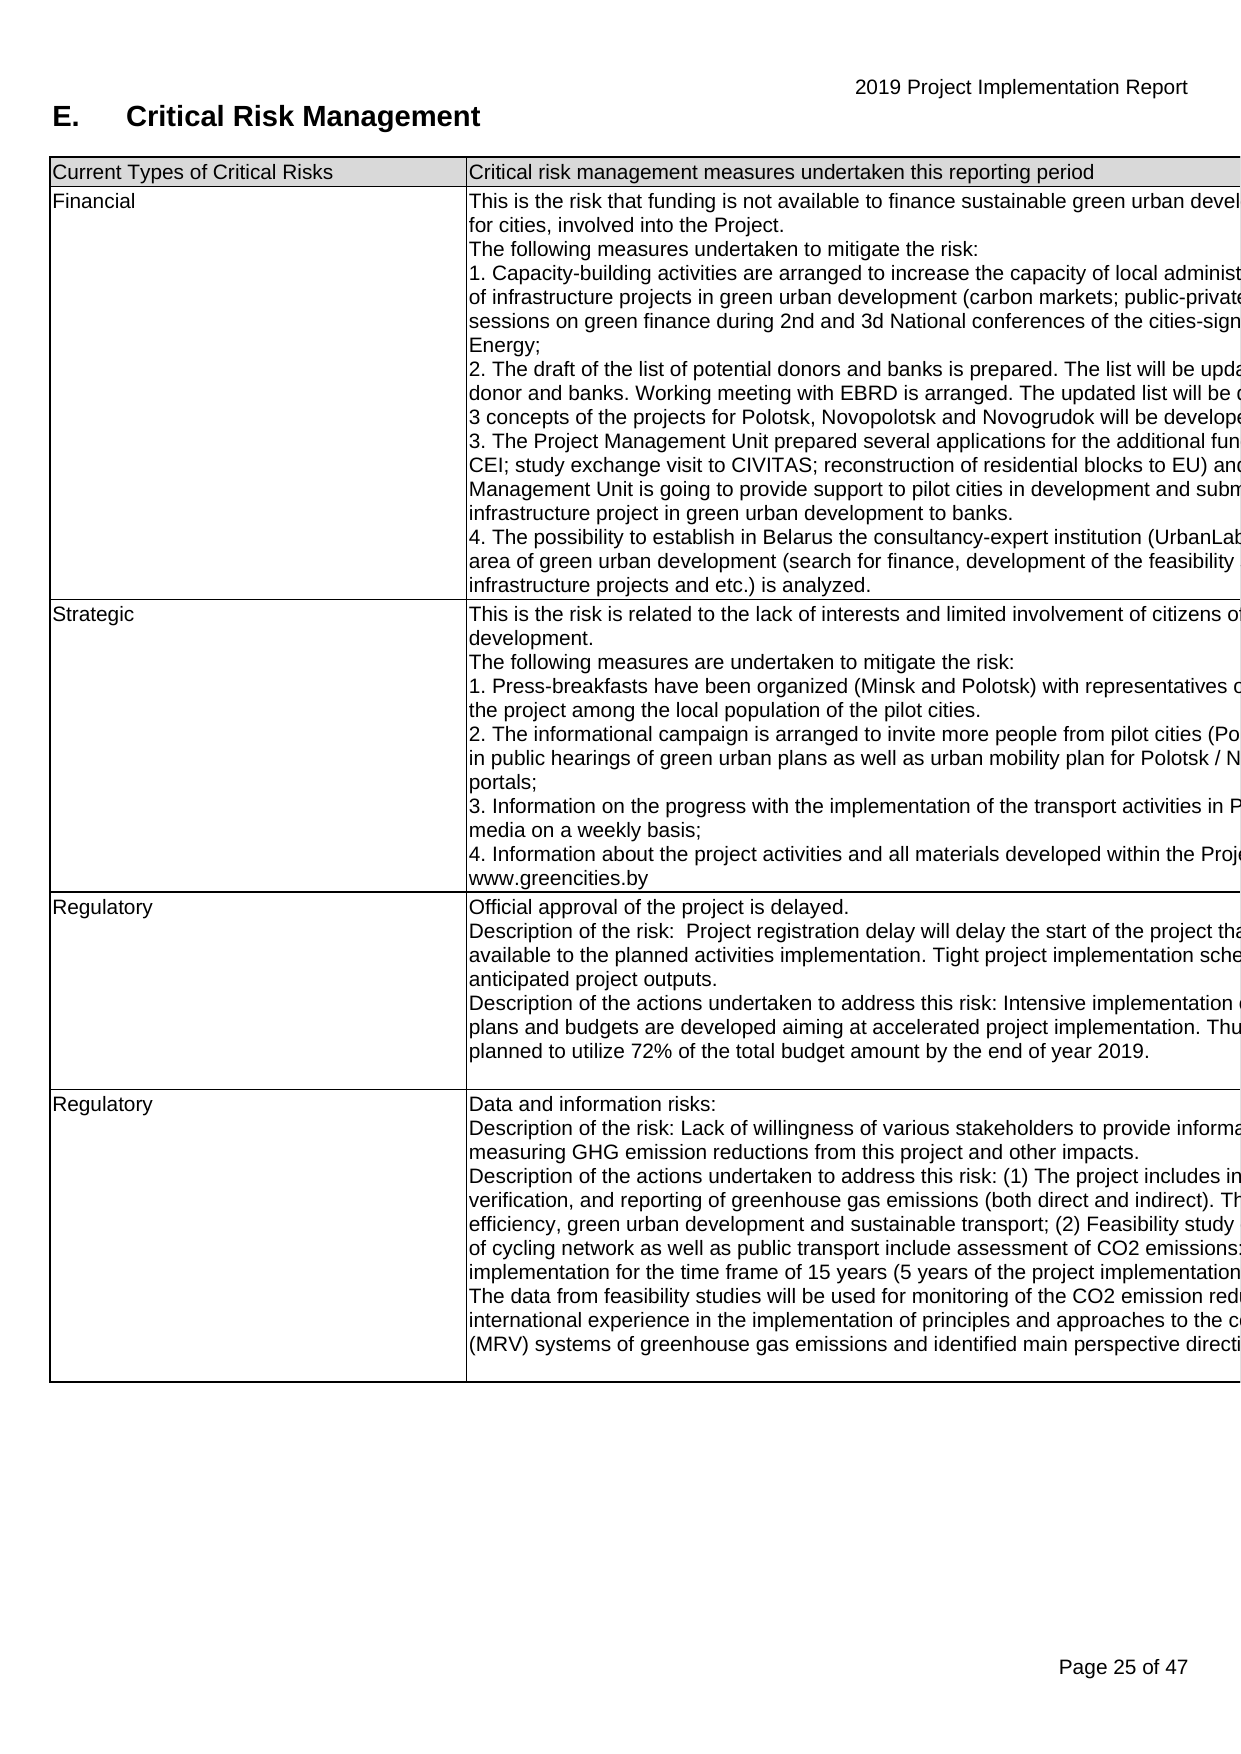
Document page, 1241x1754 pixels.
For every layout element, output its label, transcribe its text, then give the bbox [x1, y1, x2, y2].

table_cell Regulatory [51, 1090, 466, 1381]
table_cell Official approval of the project is delayed. Description of the risk: Project registration delay will delay the start of the project that in its turn will lead to reduction in the time available to the planned activities implementation. Tight project implementation schedule can affect adversely the quality of the anticipated project outputs. Description of the actions undertaken to address this risk: Intensive implementation of the project activities organized. Annual work plans and budgets are developed aiming at accelerated project implementation. Thus, according to the revised Project Budget it is planned to utilize 72% of the total budget amount by the end of year 2019. [467, 893, 1240, 1088]
subtitle Critical Risk Management [52, 99, 1188, 132]
table_cell Strategic [51, 600, 466, 891]
table_cell Financial [51, 187, 466, 598]
table_cell This is the risk that funding is not available to finance sustainable green urban development plans, joint urban mobility plan and SECAP for cities, involved into the Project. The following measures undertaken to mitigate the risk: 1. Capacity-building activities are arranged to increase the capacity of local administrations to apply for the funding for implementation of infrastructure projects in green urban development (carbon markets; public-private partnership, bank loans and others), including sessions on green finance during 2nd and 3d National conferences of the cities-signatories of the Covenant of Mayors on Climate and Energy; 2. The draft of the list of potential donors and banks is prepared. The list will be updated with the criteria for the projects from each donor and banks. Working meeting with EBRD is arranged. The updated list will be disseminated among local administrations in 2019. 3 concepts of the projects for Polotsk, Novopolotsk and Novogrudok will be developed for submitting to donor/bank by the end of 2019. 3. The Project Management Unit prepared several applications for the additional funding of the activities (training about smart city to CEI; study exchange visit to CIVITAS; reconstruction of residential blocks to EU) and is looking for additional options. The Project Management Unit is going to provide support to pilot cities in development and submission of the applications for financing infrastructure project in green urban development to banks. 4. The possibility to establish in Belarus the consultancy-expert institution (UrbanLab) to support municipalities in their actions in the area of green urban development (search for finance, development of the feasibility studies and business plans, implementation of infrastructure projects and etc.) is analyzed. [467, 187, 1240, 598]
table_header Current Types of Critical Risks [51, 158, 466, 186]
table_cell Data and information risks: Description of the risk: Lack of willingness of various stakeholders to provide information and data adding to the difficulties of measuring GHG emission reductions from this project and other impacts. Description of the actions undertaken to address this risk: (1) The project includes in its design a heavy emphasis on monitoring, verification, and reporting of greenhouse gas emissions (both direct and indirect). This is managed by key national experts in: energy efficiency, green urban development and sustainable transport; (2) Feasibility study on street lighting and smart-metering, development of cycling network as well as public transport include assessment of CO2 emissions: baseline scenario and scenarios of the projects implementation for the time frame of 15 years (5 years of the project implementation + 10 years after-project implementation period). The data from feasibility studies will be used for monitoring of the CO2 emission reductions; (3) Developed report with analysis of international experience in the implementation of principles and approaches to the construction of monitoring, reporting and verification (MRV) systems of greenhouse gas emissions and identified main perspective directions of construction of the MRV system in Belarus. [467, 1090, 1240, 1381]
table_cell Regulatory [51, 893, 466, 1088]
table_header Critical risk management measures undertaken this reporting period [467, 158, 1240, 186]
table_cell This is the risk is related to the lack of interests and limited involvement of citizens of pilot cities into activities related to green urban development. The following measures are undertaken to mitigate the risk: 1. Press-breakfasts have been organized (Minsk and Polotsk) with representatives of the mass media to disseminate information about the project among the local population of the pilot cities. 2. The informational campaign is arranged to invite more people from pilot cities (Polotsk/ Novopolotsk / Novogrudok) for participation in public hearings of green urban plans as well as urban mobility plan for Polotsk / Novopolotsk through local mass-media and internet portals; 3. Information on the progress with the implementation of the transport activities in Polotsk and Novopolotsk is published in local mass-media on a weekly basis; 4. Information about the project activities and all materials developed within the Project are uploaded on the webpage of the Project: www.greencities.by [467, 600, 1240, 891]
